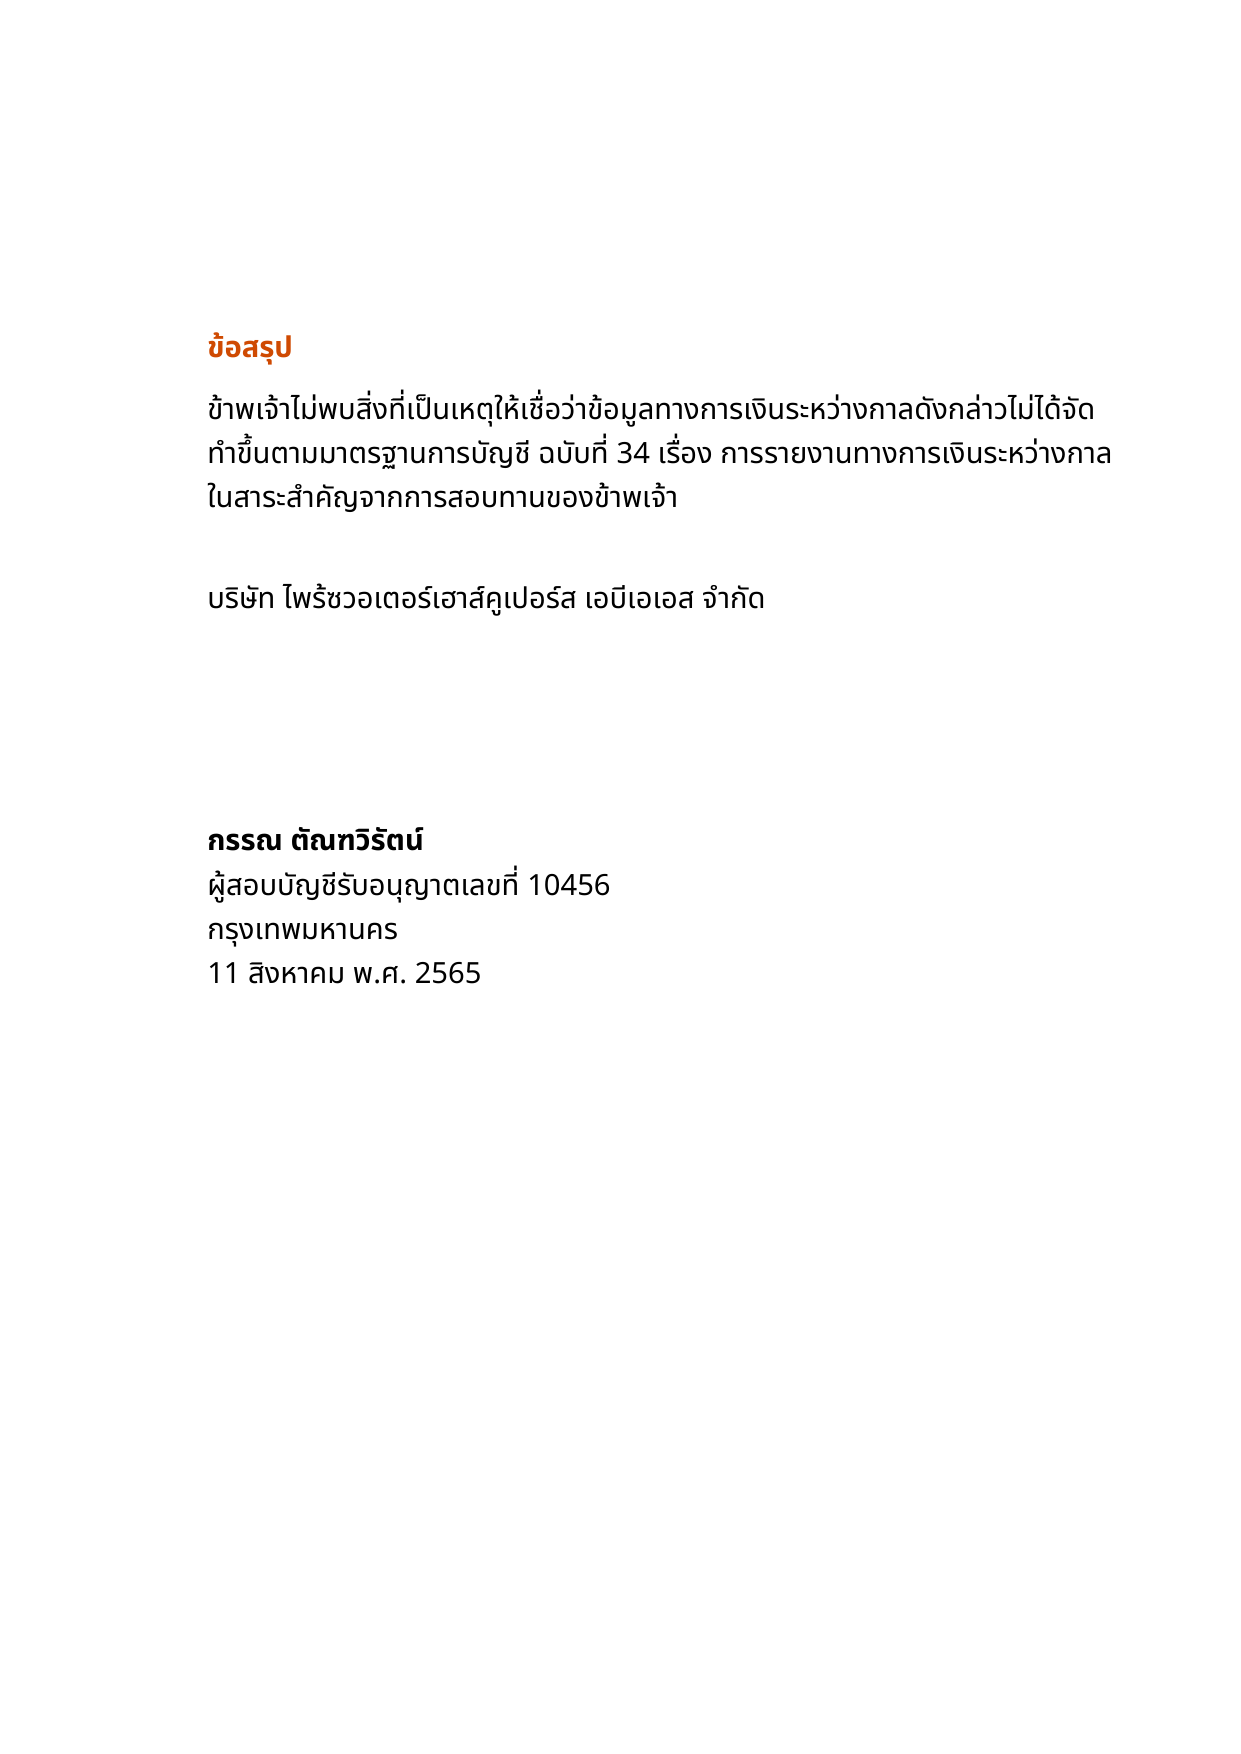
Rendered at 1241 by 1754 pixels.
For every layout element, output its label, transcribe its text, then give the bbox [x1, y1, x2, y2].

text บริษัท ไพร้ซวอเตอร์เฮาส์คูเปอร์ส เอบีเอเอส จำกัด [207, 577, 1120, 621]
text ข้อสรุป [207, 327, 1120, 371]
text 11 สิงหาคม พ.ศ. 2565 [207, 952, 1120, 997]
text ข้าพเจ้าไม่พบสิ่งที่เป็นเหตุให้เชื่อว่าข้อมูลทางการเงินระหว่างกาลดังกล่าวไม่ได้จัดทำขึ้นตามมาตรฐานการบัญชี ฉบับที่ 34 เรื่อง การรายงานทางการเงินระหว่างกาล ในสาระสำคัญจากการสอบทานของข้าพเจ้า [207, 388, 1120, 521]
text กรรณ ตัณฑวิรัตน์ [207, 820, 1120, 864]
text ผู้สอบบัญชีรับอนุญาตเลขที่ 10456 [207, 864, 1120, 908]
text กรุงเทพมหานคร [207, 908, 1120, 952]
